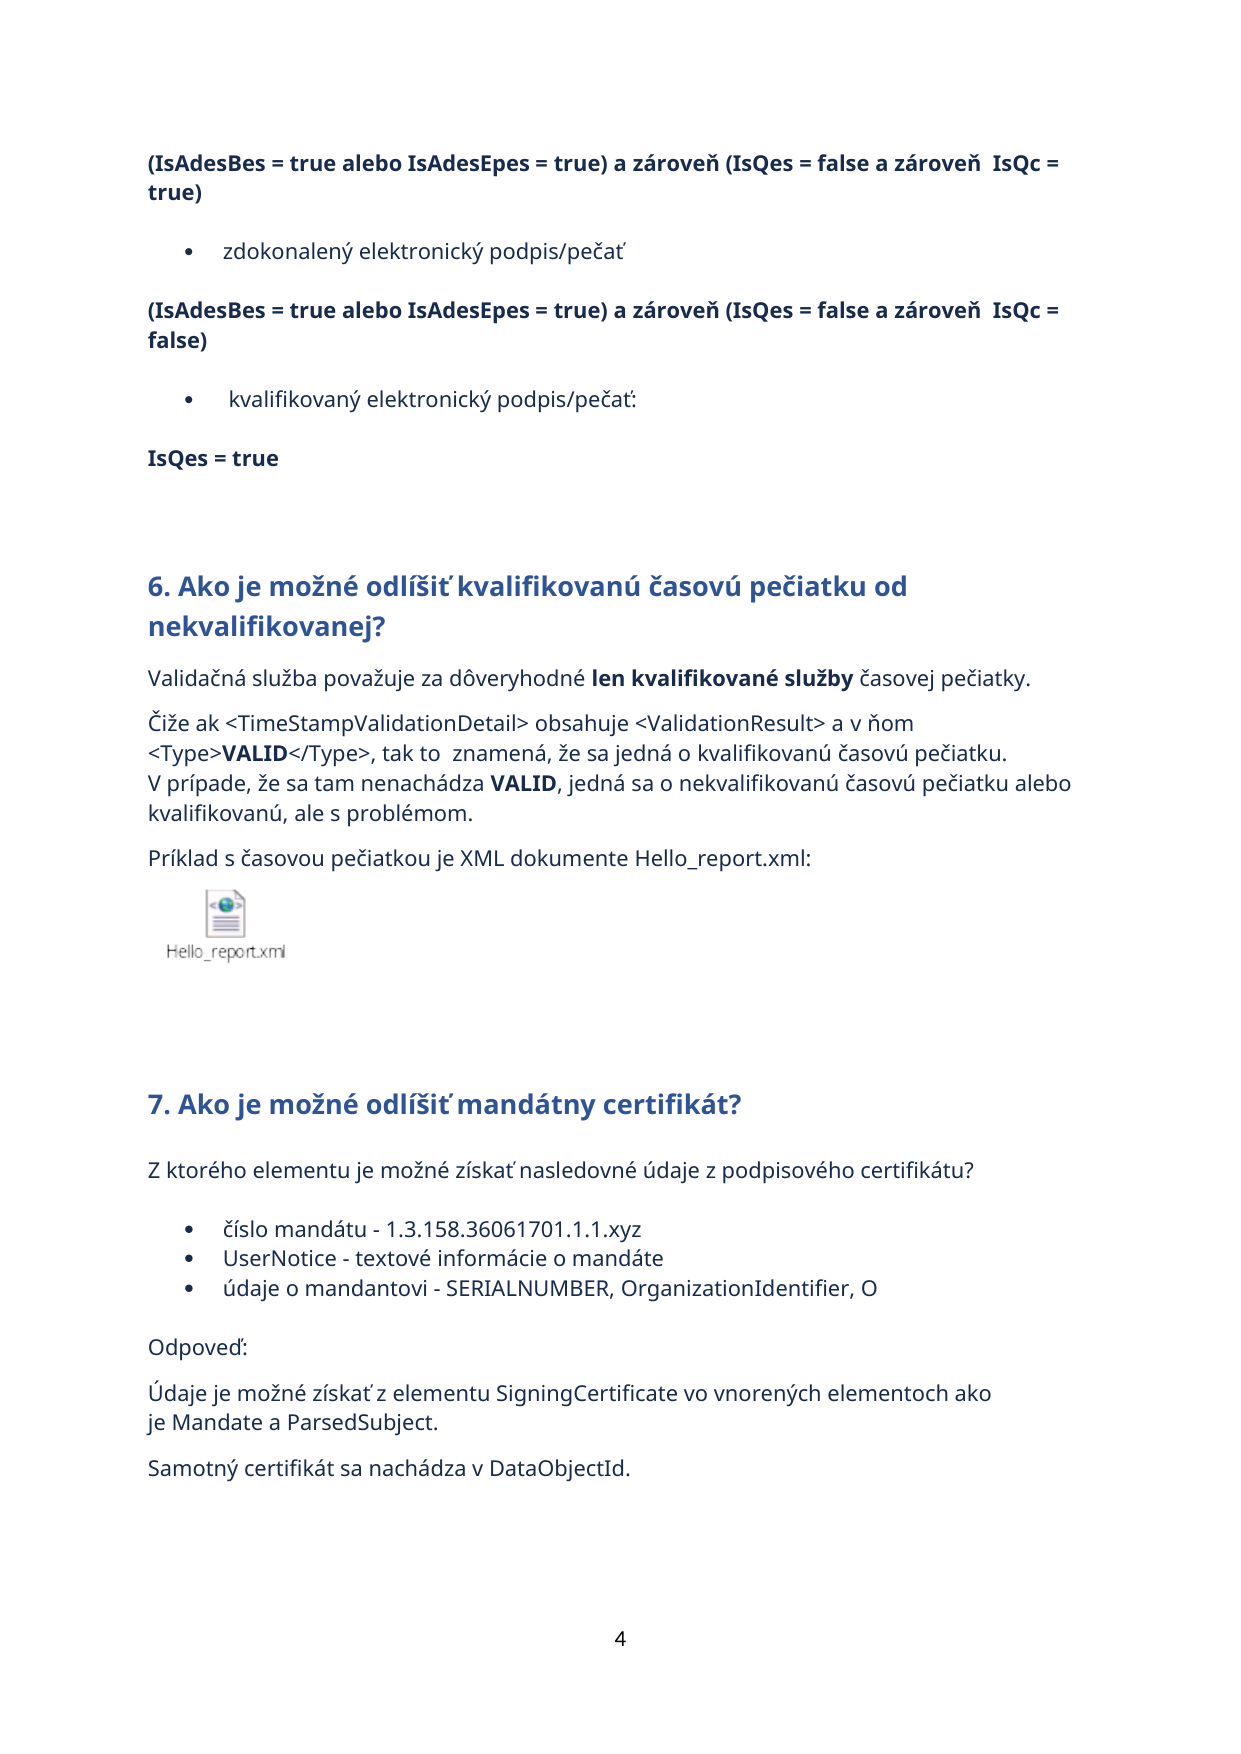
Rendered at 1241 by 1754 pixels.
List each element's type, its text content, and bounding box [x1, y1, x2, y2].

text Z ktorého elementu je možné získať nasledovné údaje z podpisového certifikátu? [148, 1155, 1093, 1184]
text (IsAdesBes = true alebo IsAdesEpes = true) a zároveň (IsQes = false a zároveň IsQc = false) [148, 295, 1093, 355]
list kvalifikovaný elektronický podpis/pečať: [185, 384, 1093, 414]
subtitle 6. Ako je možné odlíšiť kvalifikovanú časovú pečiatku od nekvalifikovanej? [148, 568, 1093, 644]
list zdokonalený elektronický podpis/pečať [185, 236, 1093, 266]
list číslo mandátu - 1.3.158.36061701.1.1.xyz [185, 1214, 1093, 1243]
text Samotný certifikát sa nachádza v DataObjectId. [148, 1453, 1093, 1483]
text Čiže ak <TimeStampValidationDetail> obsahuje <ValidationResult> a v ňom <Type>VALID</Type>, tak to znamená, že sa jedná o kvalifikovanú časovú pečiatku. V prípade, že sa tam nenachádza VALID, jedná sa o nekvalifikovanú časovú pečiatku alebo kvalifikovanú, ale s problémom. [148, 708, 1093, 828]
text Odpoveď: [148, 1332, 1093, 1362]
subtitle 7. Ako je možné odlíšiť mandátny certifikát? [148, 1086, 1093, 1123]
text Validačná služba považuje za dôveryhodné len kvalifikované služby časovej pečiatky. [148, 663, 1093, 693]
text Príklad s časovou pečiatkou je XML dokumente Hello_report.xml: [148, 843, 1093, 873]
text (IsAdesBes = true alebo IsAdesEpes = true) a zároveň (IsQes = false a zároveň IsQc = true) [148, 148, 1093, 207]
text Údaje je možné získať z elementu SigningCertificate vo vnorených elementoch ako je Mandate a ParsedSubject. [148, 1378, 1093, 1437]
list UserNotice - textové informácie o mandáte [185, 1243, 1093, 1273]
text IsQes = true [148, 443, 1093, 473]
list údaje o mandantovi - SERIALNUMBER, OrganizationIdentifier, O [185, 1273, 1093, 1303]
